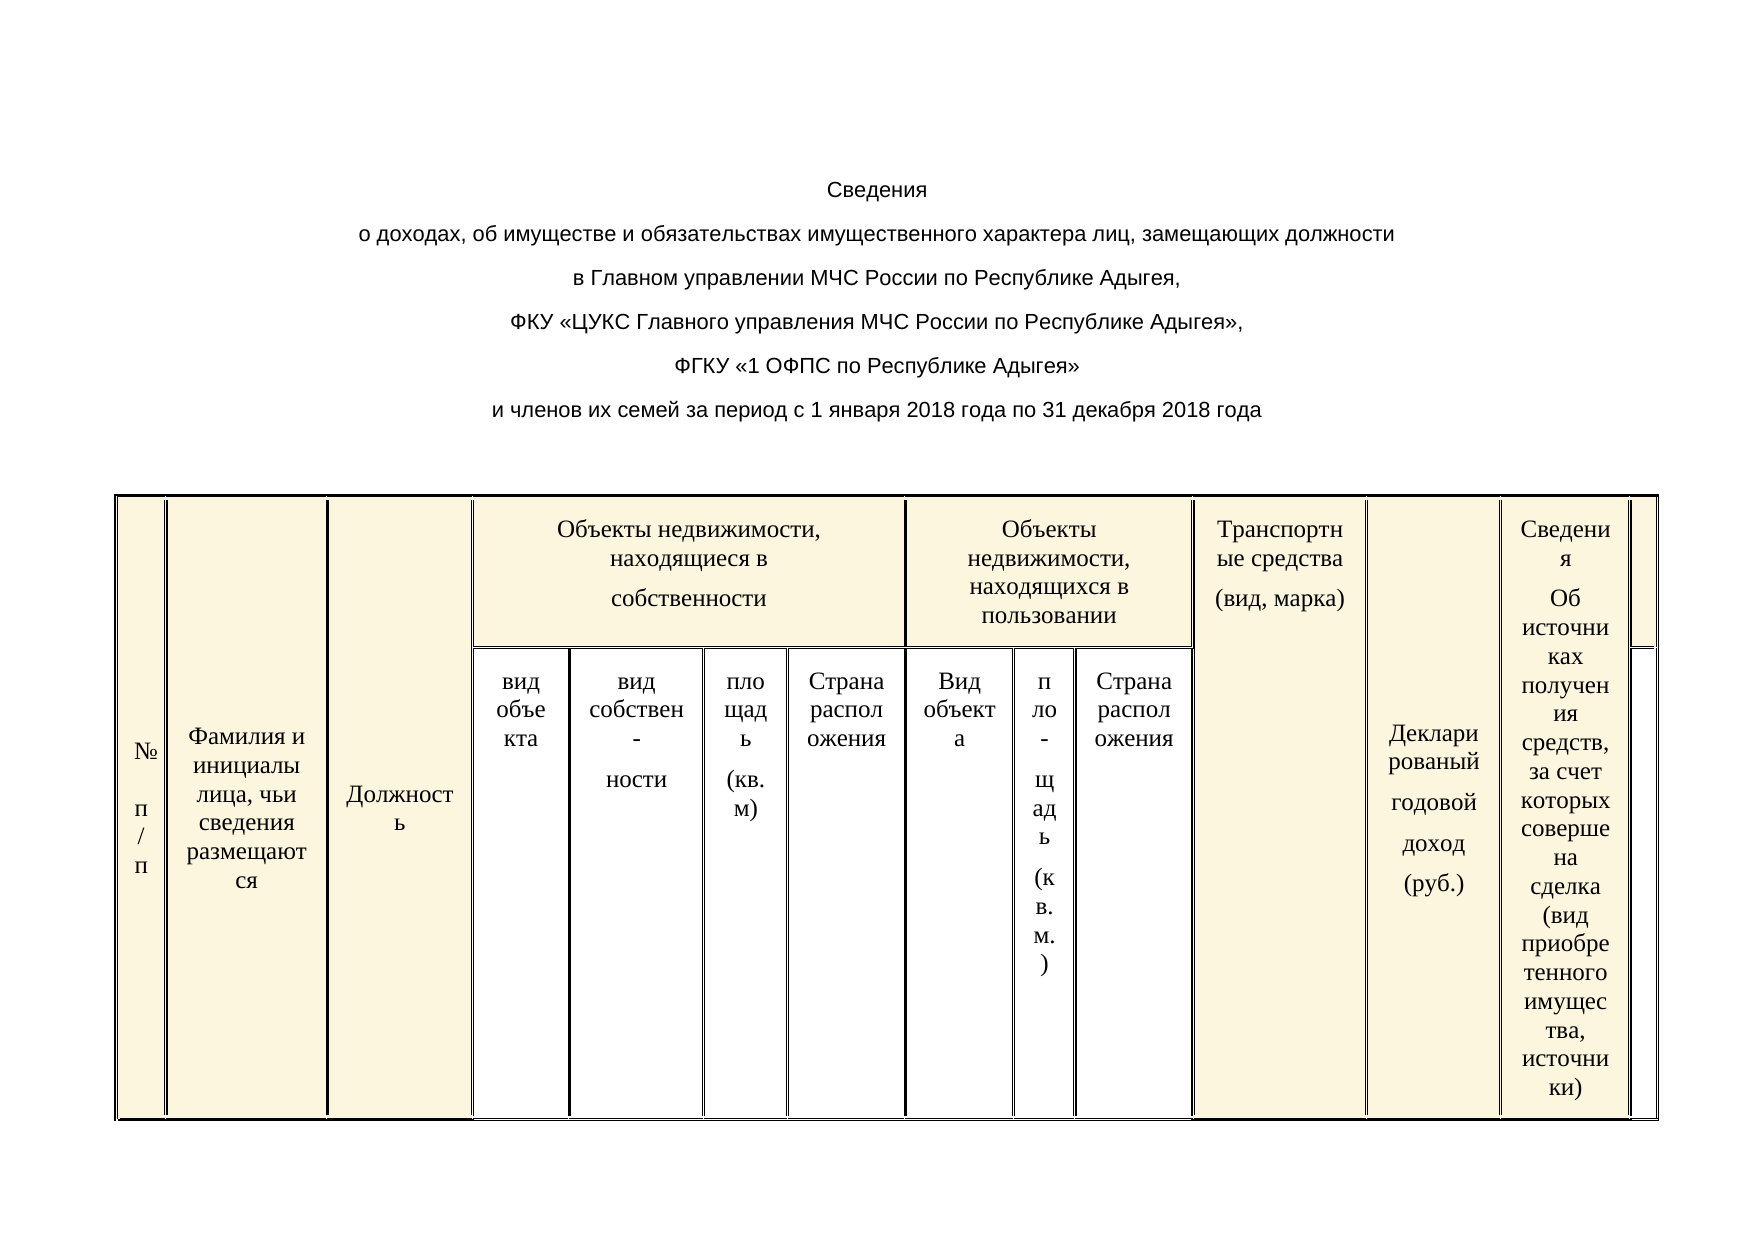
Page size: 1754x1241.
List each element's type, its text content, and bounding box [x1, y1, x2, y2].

text ФГКУ «1 ОФПС по Республике Адыгея» [118, 353, 1636, 378]
table_header Декларированый годовой доход (руб.) [1367, 497, 1501, 1118]
table_cell вид собствен- ности [569, 649, 704, 1118]
text Сведения [118, 177, 1636, 202]
text о доходах, об имуществе и обязательствах имущественного характера лиц, замещающих должности [118, 221, 1636, 246]
table_cell [1630, 646, 1657, 1118]
table_header Транспортные средства (вид, марка) [1193, 497, 1367, 1118]
text и членов их семей за период с 1 января 2018 года по 31 декабря 2018 года [118, 397, 1636, 422]
table_cell Страна расположения [788, 649, 905, 1118]
table_cell площадь (кв.м) [704, 649, 787, 1118]
table_header Фамилия и инициалы лица, чьи сведения размещаются [166, 496, 327, 1118]
table_cell Страна расположения [1075, 649, 1193, 1118]
table_header Объекты недвижимости, находящихся в пользовании [905, 496, 1193, 646]
table_header № п/п [118, 496, 166, 1118]
table_header [1630, 497, 1656, 646]
table_cell пло- щадь (кв. м.) [1014, 647, 1075, 1118]
text ФКУ «ЦУКС Главного управления МЧС России по Республике Адыгея», [118, 309, 1636, 334]
table_header Сведения Об источниках получения средств, за счет которых совершена сделка (вид приобретенного имущества, источники) [1501, 496, 1630, 1118]
table_header Объекты недвижимости, находящиеся в собственности [473, 496, 905, 646]
table_cell Вид объекта [905, 649, 1014, 1118]
table_cell вид объекта [473, 649, 569, 1118]
text в Главном управлении МЧС России по Республике Адыгея, [118, 265, 1636, 290]
table_header Должность [327, 497, 472, 1118]
